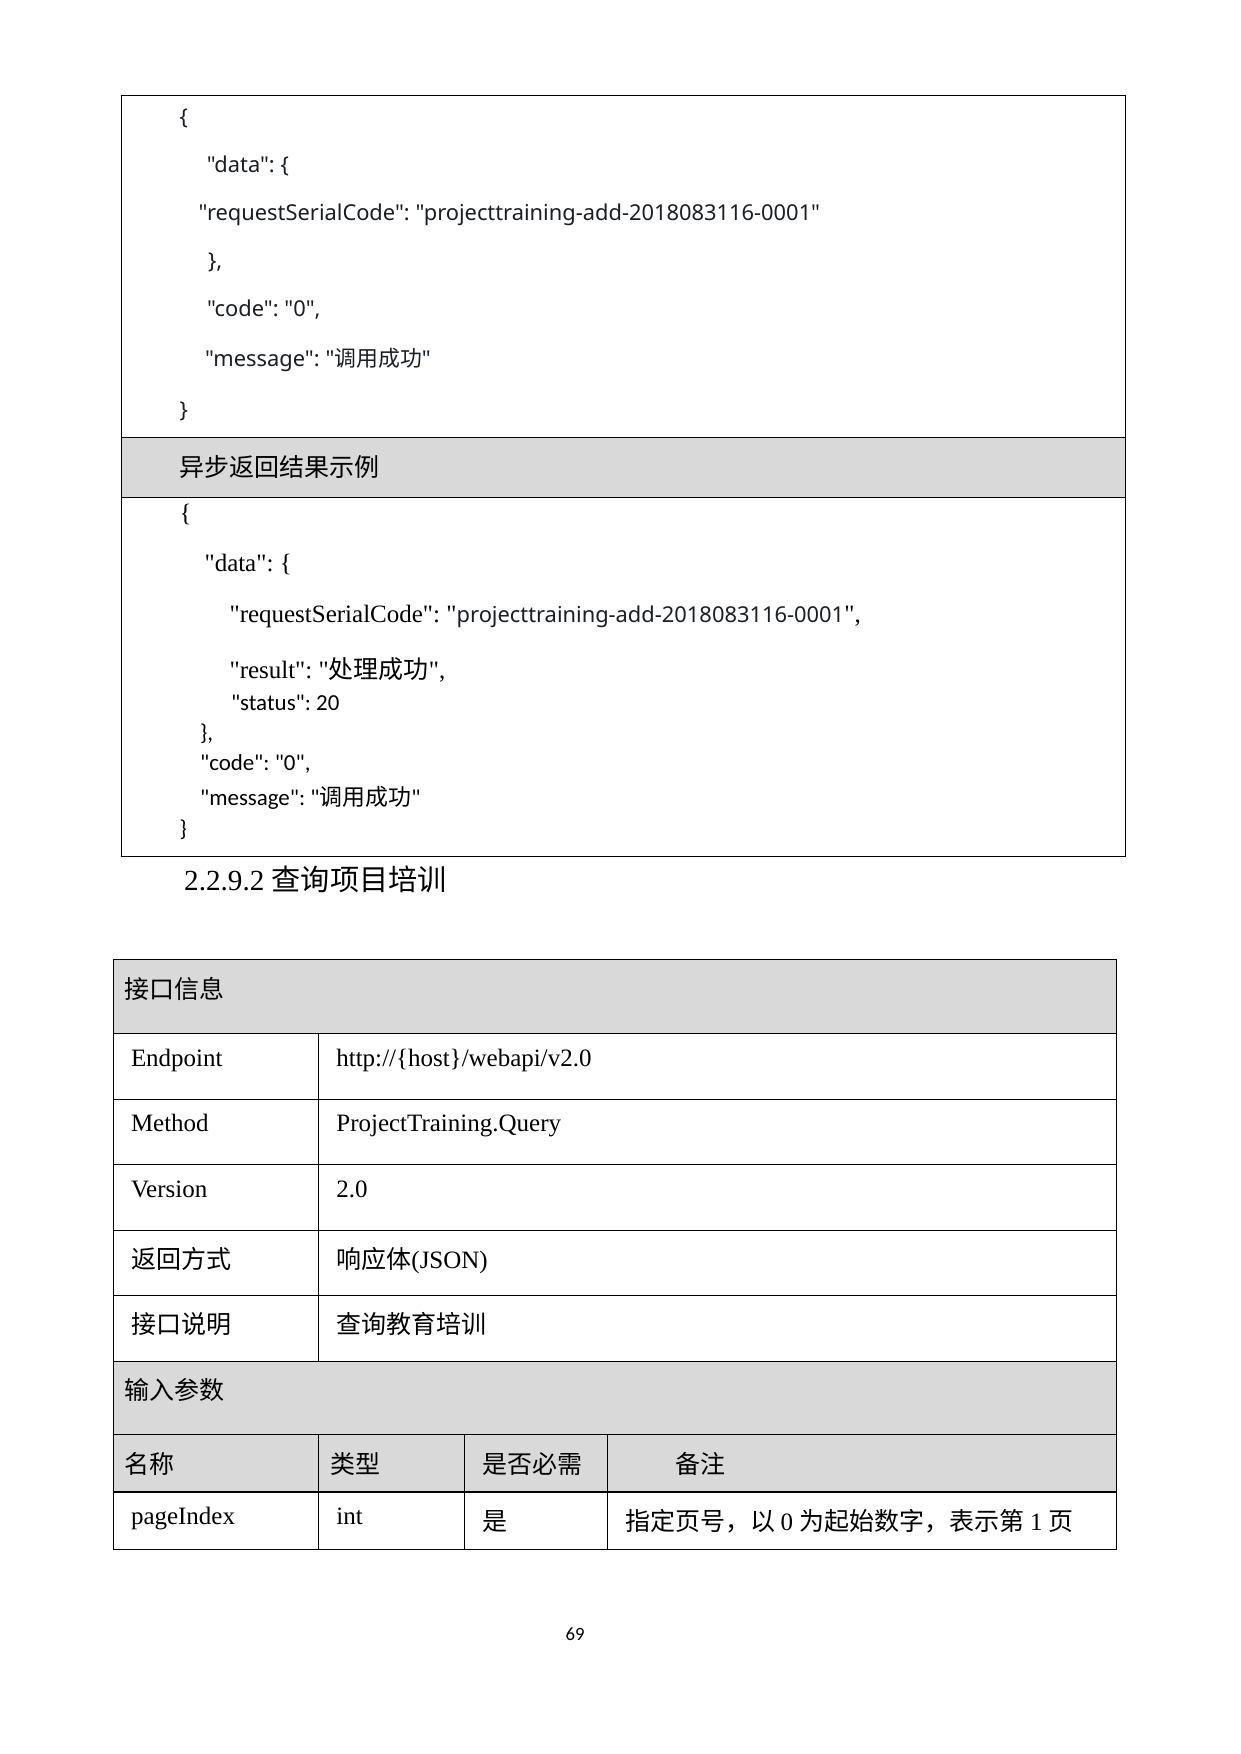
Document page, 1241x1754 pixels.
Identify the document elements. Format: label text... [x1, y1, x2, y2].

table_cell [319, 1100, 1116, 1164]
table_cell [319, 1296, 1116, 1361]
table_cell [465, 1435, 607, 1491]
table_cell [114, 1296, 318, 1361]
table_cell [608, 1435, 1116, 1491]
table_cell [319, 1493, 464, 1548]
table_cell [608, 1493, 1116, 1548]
subtitle 2.2.9.2 查询项目培训 [184, 857, 1134, 899]
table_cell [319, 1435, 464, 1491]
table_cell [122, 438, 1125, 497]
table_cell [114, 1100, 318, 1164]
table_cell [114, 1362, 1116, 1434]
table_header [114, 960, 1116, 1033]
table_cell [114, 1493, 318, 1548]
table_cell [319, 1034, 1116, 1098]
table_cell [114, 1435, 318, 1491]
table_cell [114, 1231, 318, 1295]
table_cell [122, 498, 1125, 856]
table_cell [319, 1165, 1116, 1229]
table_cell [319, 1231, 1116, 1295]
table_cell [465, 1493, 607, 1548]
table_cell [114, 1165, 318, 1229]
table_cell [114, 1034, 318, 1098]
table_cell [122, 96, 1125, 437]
